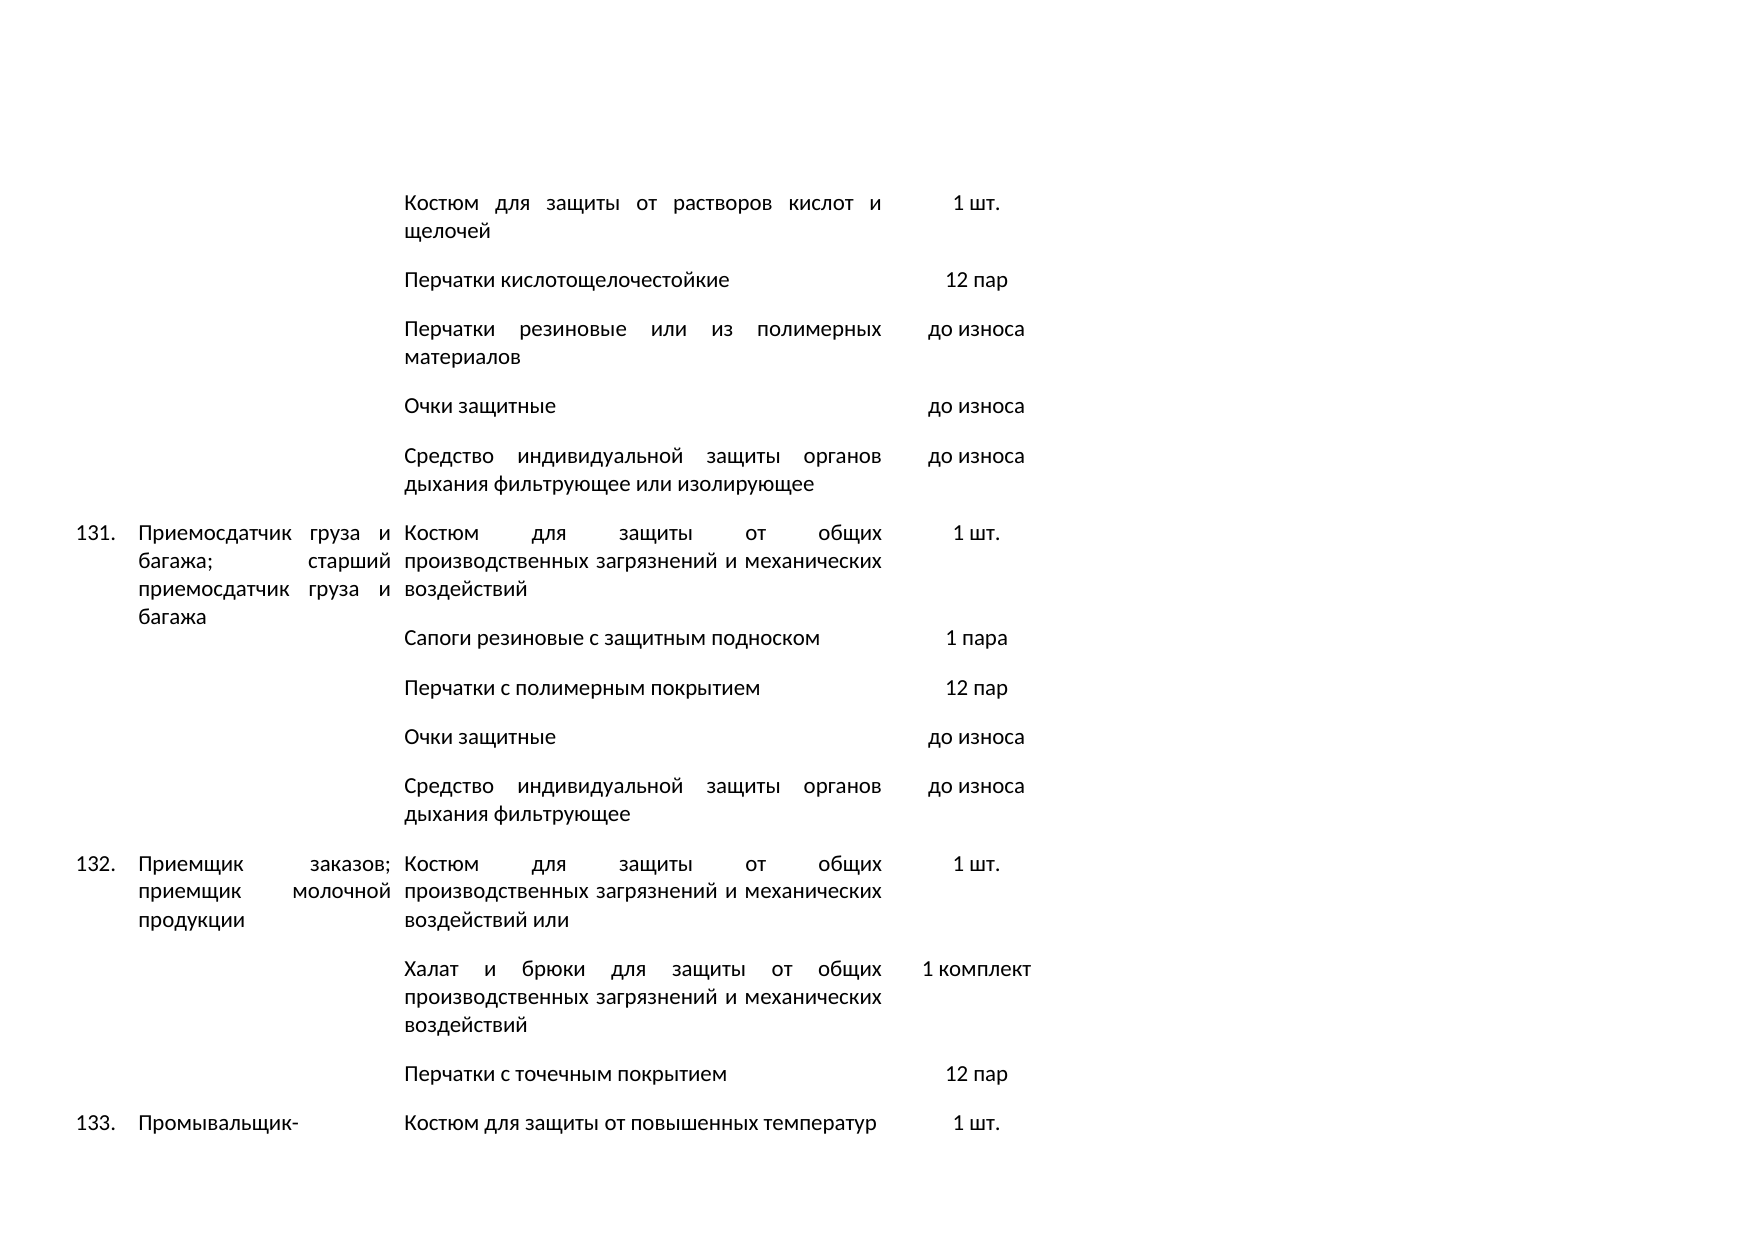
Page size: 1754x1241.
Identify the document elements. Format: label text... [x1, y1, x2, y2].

table_cell 1 шт. [889, 1098, 1064, 1147]
table_cell Костюм для защиты от повышенных температур [398, 1098, 889, 1147]
table_cell Средство индивидуальной защиты органов дыхания фильтрующее или изолирующее [398, 430, 889, 508]
table_cell Костюм для защиты от общих производственных загрязнений и механических воздействий [398, 508, 889, 613]
table_cell Перчатки с точечным покрытием [398, 1049, 889, 1098]
table_cell Перчатки резиновые или из полимерных материалов [398, 304, 889, 381]
table_cell Очки защитные [398, 381, 889, 430]
table_cell до износа [889, 304, 1064, 381]
table_cell Приемосдатчик груза и багажа; старший приемосдатчик груза и багажа [132, 508, 398, 838]
table_cell до износа [889, 711, 1064, 761]
table_cell 12 пар [889, 255, 1064, 304]
table_cell Костюм для защиты от общих производственных загрязнений и механических воздействий или [398, 838, 889, 943]
table_cell 12 пар [889, 1049, 1064, 1098]
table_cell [132, 1098, 398, 1147]
table_cell Перчатки кислотощелочестойкие [398, 255, 889, 304]
table_cell 131. [60, 508, 132, 838]
table_cell Очки защитные [398, 711, 889, 761]
table_cell 1 пара [889, 613, 1064, 662]
table_cell до износа [889, 761, 1064, 838]
table_cell 1 комплект [889, 943, 1064, 1049]
table_cell 1 шт. [889, 508, 1064, 613]
table_cell Костюм для защиты от растворов кислот и щелочей [398, 177, 889, 254]
table_cell Приемщик заказов; приемщик молочной продукции [132, 838, 398, 1098]
table_cell 1 шт. [889, 177, 1064, 254]
table_cell 12 пар [889, 662, 1064, 711]
table_cell Перчатки с полимерным покрытием [398, 662, 889, 711]
table_cell 1 шт. [889, 838, 1064, 943]
table_cell Халат и брюки для защиты от общих производственных загрязнений и механических воздействий [398, 943, 889, 1049]
table_cell Средство индивидуальной защиты органов дыхания фильтрующее [398, 761, 889, 838]
table_cell до износа [889, 430, 1064, 508]
table_cell Сапоги резиновые с защитным подноском [398, 613, 889, 662]
table_cell до износа [889, 381, 1064, 430]
table_cell 133. [60, 1098, 132, 1147]
table_cell 132. [60, 838, 132, 1098]
